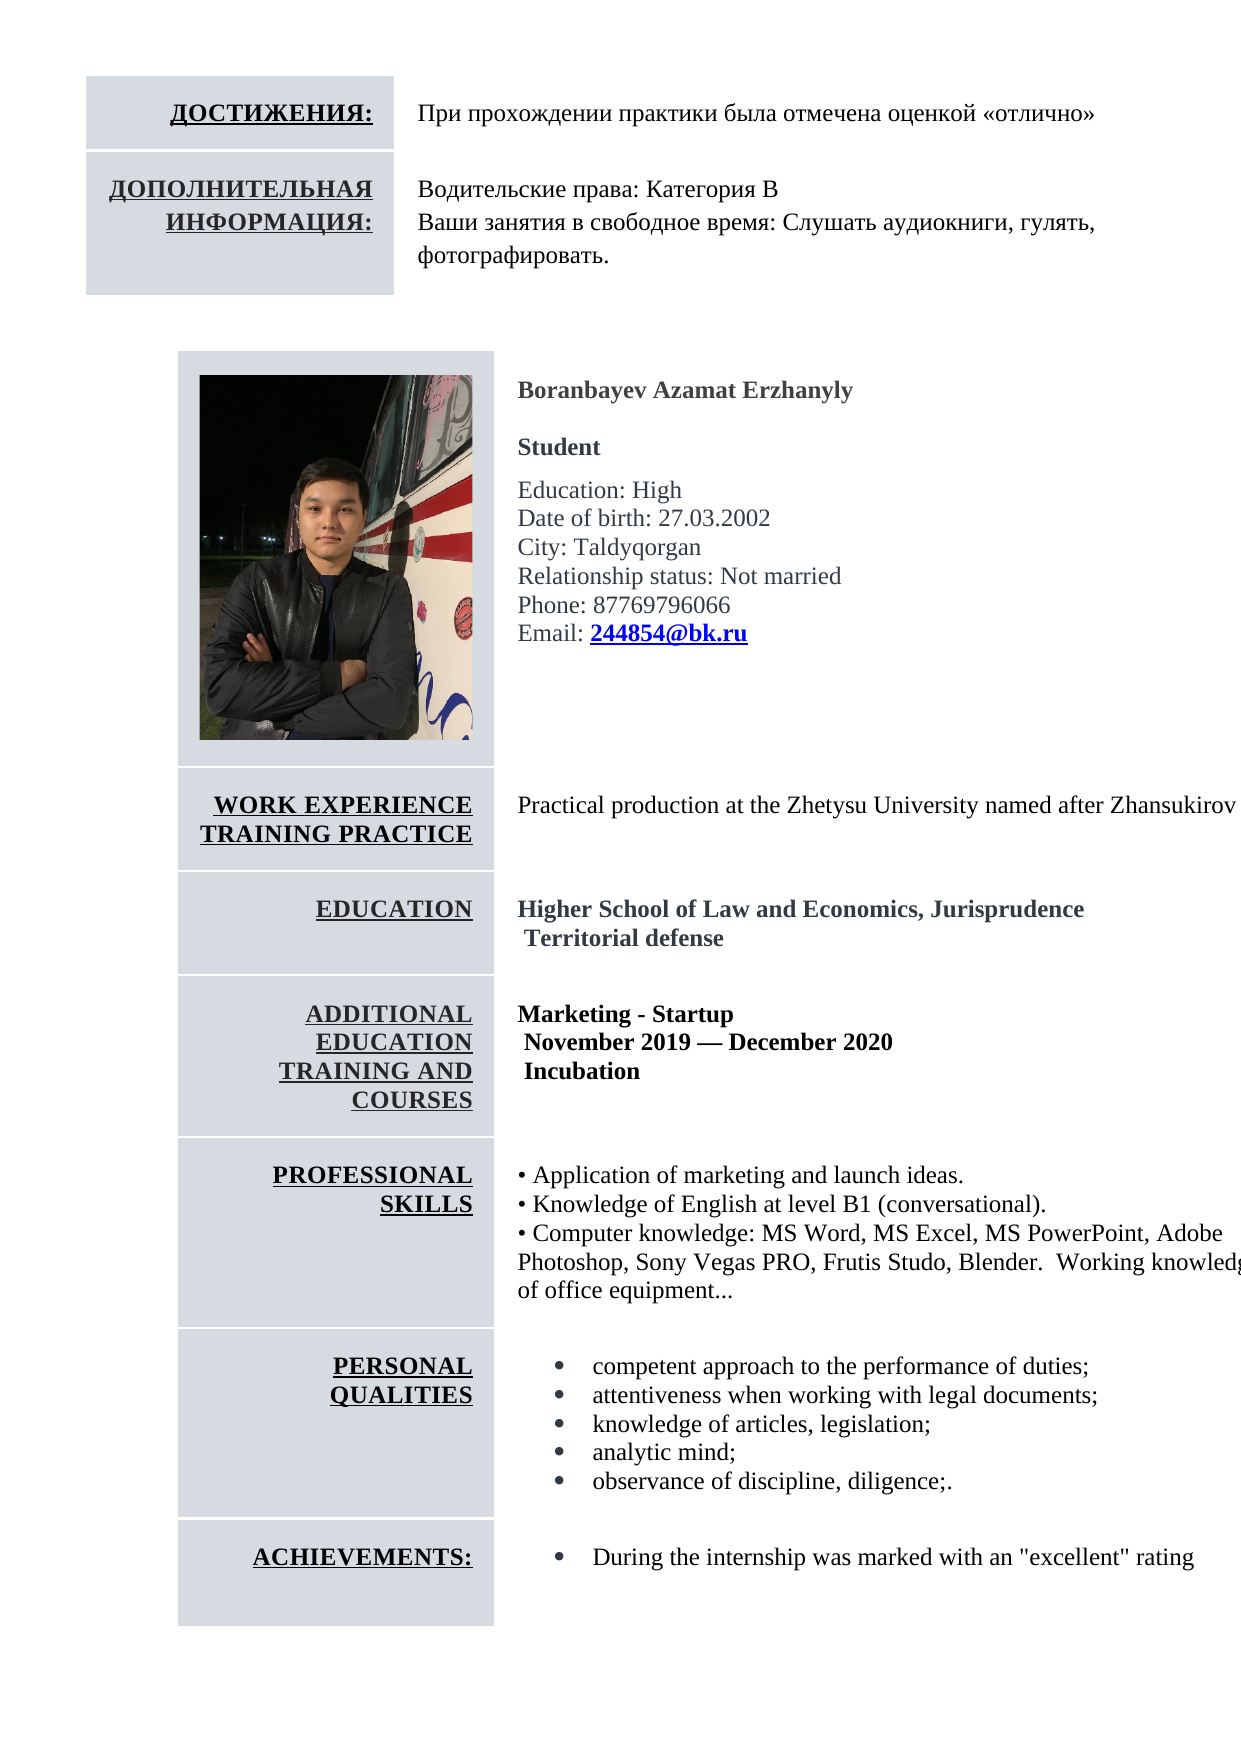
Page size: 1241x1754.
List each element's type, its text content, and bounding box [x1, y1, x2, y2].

table_cell EDUCATION [178, 872, 494, 974]
table_cell ACHIEVEMENTS: [178, 1520, 494, 1626]
table_cell competent approach to the performance of duties; attentiveness when working with legal documents; knowledge of articles, legislation; analytic mind; observance of discipline, diligence;. [496, 1329, 1239, 1517]
table_header Boranbayev Azamat Erzhanyly Student Education: High Date of birth: 27.03.2002 City: Taldyqorgan Relationship status: Not married Phone: 87769796066 Email: 244854@bk.ru [496, 353, 1239, 766]
table_cell WORK EXPERIENCE TRAINING PRACTICE [178, 768, 494, 870]
table_cell ДОПОЛНИТЕЛЬНАЯ ИНФОРМАЦИЯ: [86, 152, 394, 295]
table_cell PERSONAL QUALITIES [178, 1329, 494, 1517]
table_cell Marketing - Startup November 2019 — December 2020 Incubation [496, 976, 1239, 1136]
table_header [178, 351, 494, 766]
picture [199, 375, 473, 740]
table_cell ADDITIONAL EDUCATION TRAINING AND COURSES [178, 976, 494, 1136]
table_cell • Application of marketing and launch ideas. • Knowledge of English at level B1 (conversational). • Computer knowledge: MS Word, MS Excel, MS PowerPoint, Adobe Photoshop, Sony Vegas PRO, Frutis Studo, Blender. Working knowledge of office equipment... [496, 1138, 1239, 1327]
table_cell During the internship was marked with an "excellent" rating [496, 1520, 1239, 1626]
table_cell ДОСТИЖЕНИЯ: [86, 76, 394, 149]
table_cell Practical production at the Zhetysu University named after Zhansukirov [496, 768, 1239, 870]
table_cell Водительские права: Категория B Ваши занятия в свободное время: Слушать аудиокниги, гулять, фотографировать. [396, 152, 1194, 295]
table_cell Higher School of Law and Economics, Jurisprudence Territorial defense [496, 872, 1239, 974]
table_cell PROFESSIONAL SKILLS [178, 1138, 494, 1327]
table_cell При прохождении практики была отмечена оценкой «отлично» [396, 76, 1194, 149]
